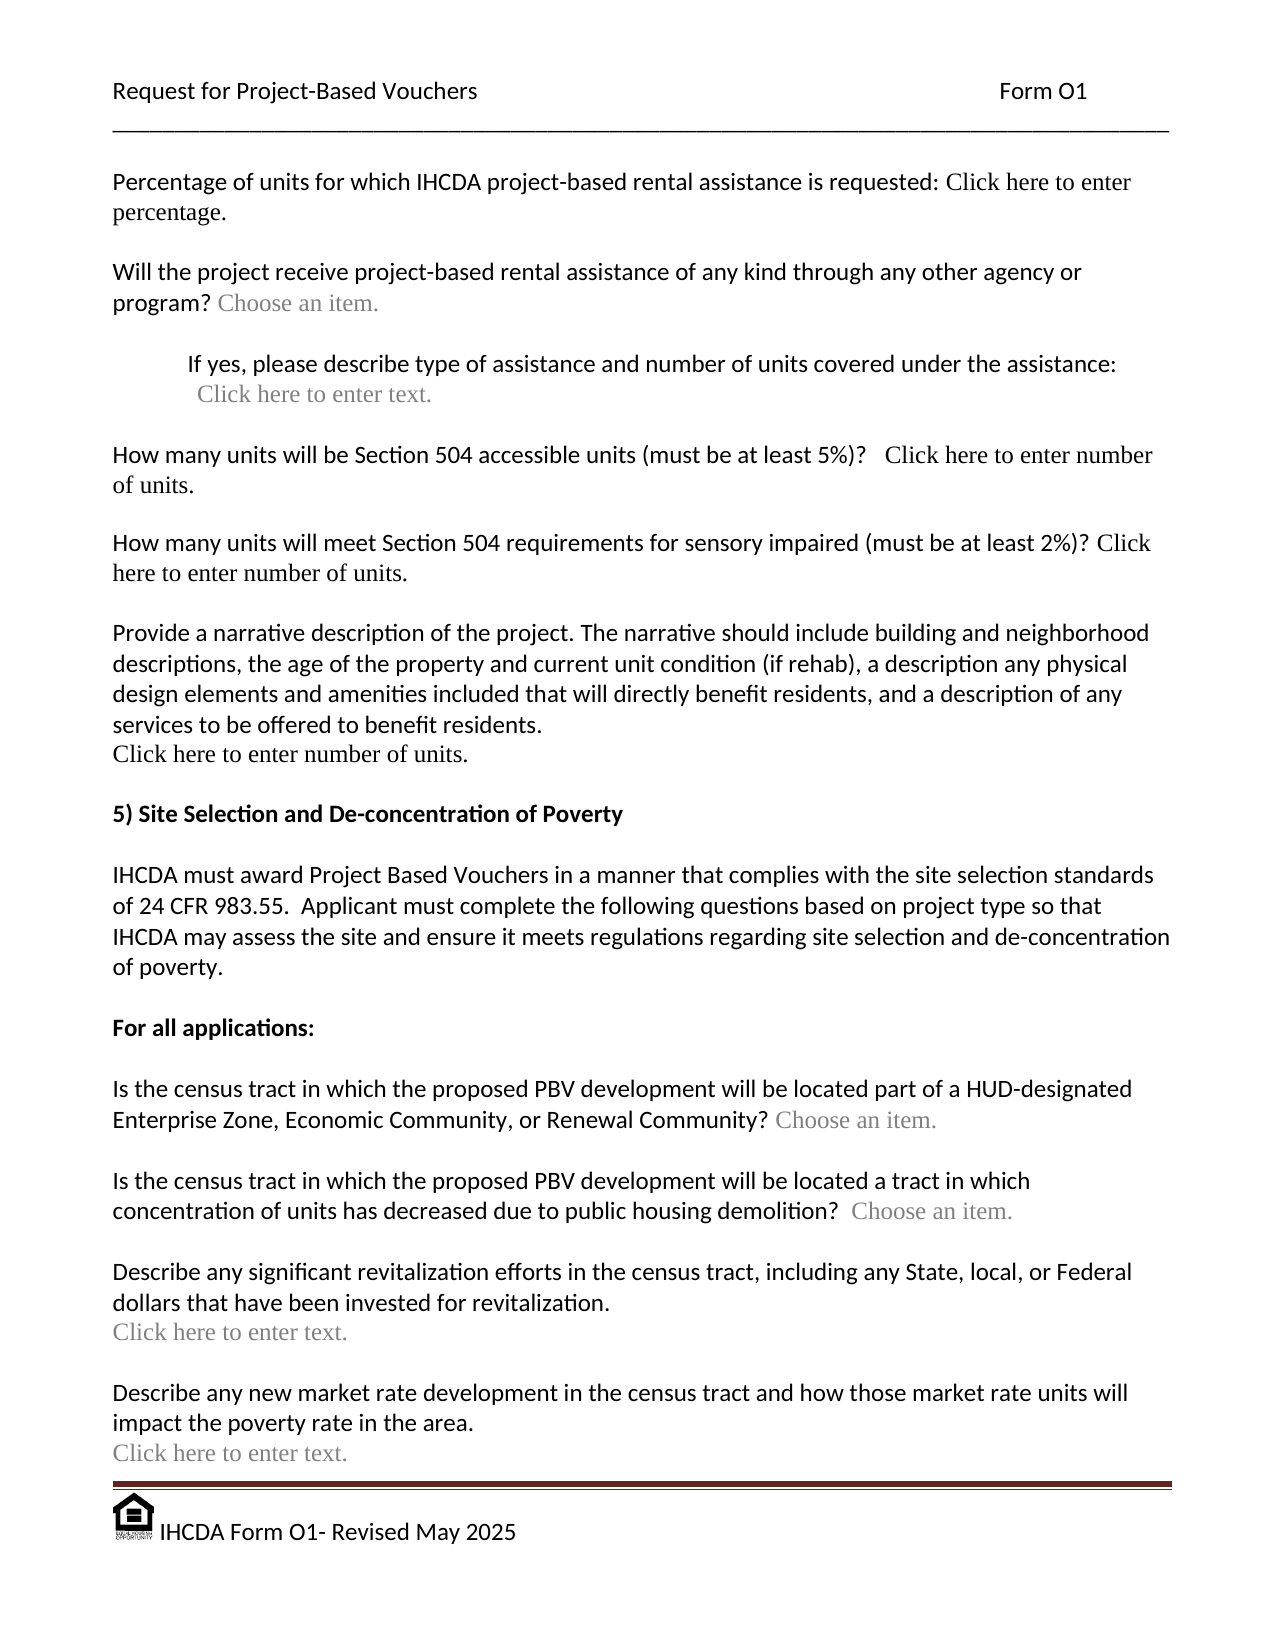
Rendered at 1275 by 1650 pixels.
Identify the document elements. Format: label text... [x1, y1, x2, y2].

text Describe any significant revitalization efforts in the census tract, including any State, local, or Federal dollars that have been invested for revitalization. [112, 1256, 1172, 1317]
text For all applications: [112, 1012, 1172, 1043]
text How many units will be Section 504 accessible units (must be at least 5%)? [112, 439, 1172, 527]
text 5) Site Selection and De-concentration of Poverty [112, 799, 1172, 829]
text Is the census tract in which the proposed PBV development will be located a tract in which concentration of units has decreased due to public housing demolition? [112, 1165, 1172, 1226]
text Provide a narrative description of the project. The narrative should include building and neighborhood descriptions, the age of the property and current unit condition (if rehab), a description any physical design elements and amenities included that will directly benefit residents, and a description of any services to be offered to benefit residents. [112, 617, 1172, 739]
picture [112, 1492, 154, 1540]
text If yes, please describe type of assistance and number of units covered under the assistance: [187, 348, 1172, 409]
text IHCDA must award Project Based Vouchers in a manner that complies with the site selection standards of 24 CFR 983.55. Applicant must complete the following questions based on project type so that IHCDA may assess the site and ensure it meets regulations regarding site selection and de-concentration of poverty. [112, 860, 1172, 982]
text Percentage of units for which IHCDA project-based rental assistance is requested: [112, 167, 1172, 226]
text Describe any new market rate development in the census tract and how those market rate units will impact the poverty rate in the area. [112, 1377, 1172, 1438]
text Will the project receive project-based rental assistance of any kind through any other agency or program? [112, 256, 1172, 317]
text How many units will meet Section 504 requirements for sensory impaired (must be at least 2%)? [112, 527, 1172, 587]
text Is the census tract in which the proposed PBV development will be located part of a HUD-designated Enterprise Zone, Economic Community, or Renewal Community? [112, 1073, 1172, 1134]
